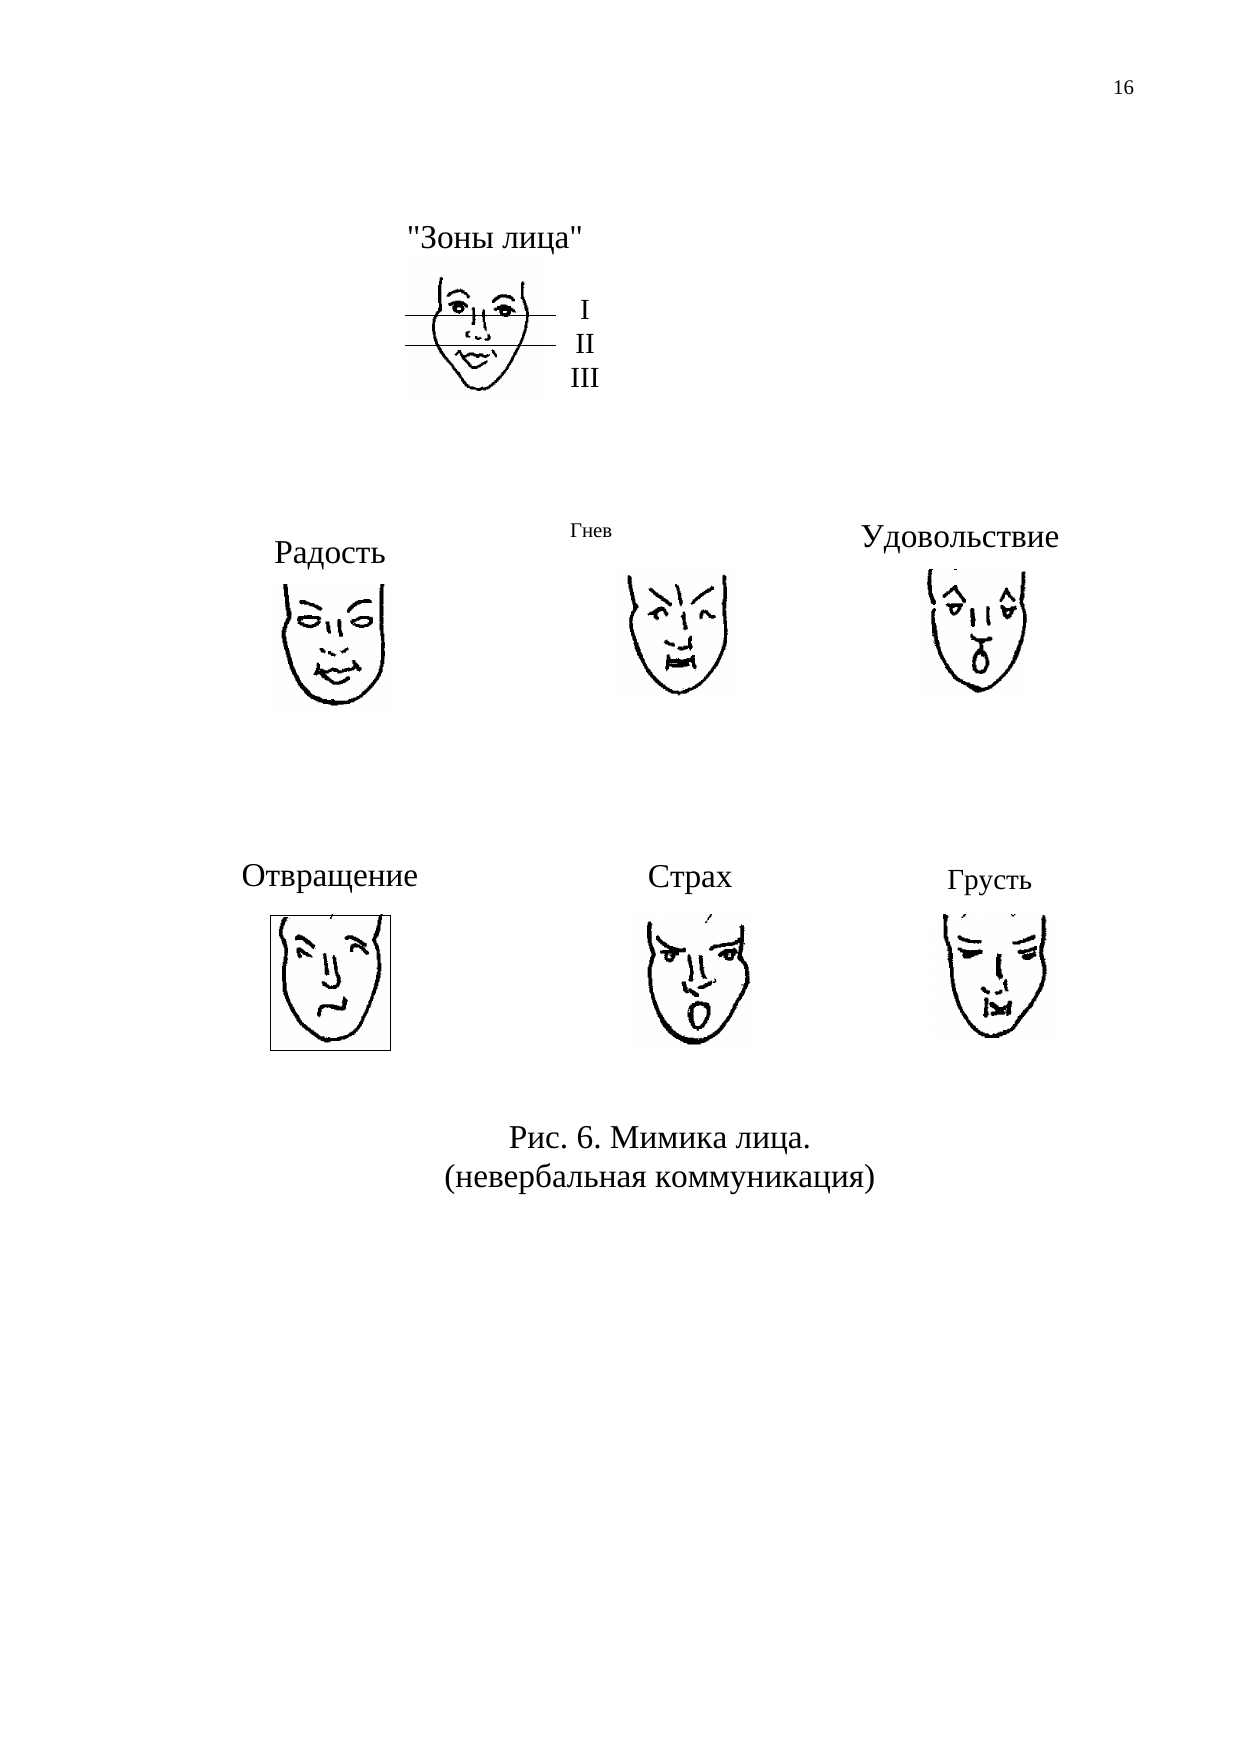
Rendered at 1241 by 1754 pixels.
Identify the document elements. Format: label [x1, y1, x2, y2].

picture [405, 254, 548, 315]
picture [405, 316, 548, 345]
picture [915, 569, 1027, 697]
picture [271, 916, 390, 1050]
picture [270, 584, 392, 711]
picture [615, 569, 736, 699]
picture [930, 914, 1055, 1044]
picture [630, 914, 755, 1047]
picture [405, 346, 548, 405]
